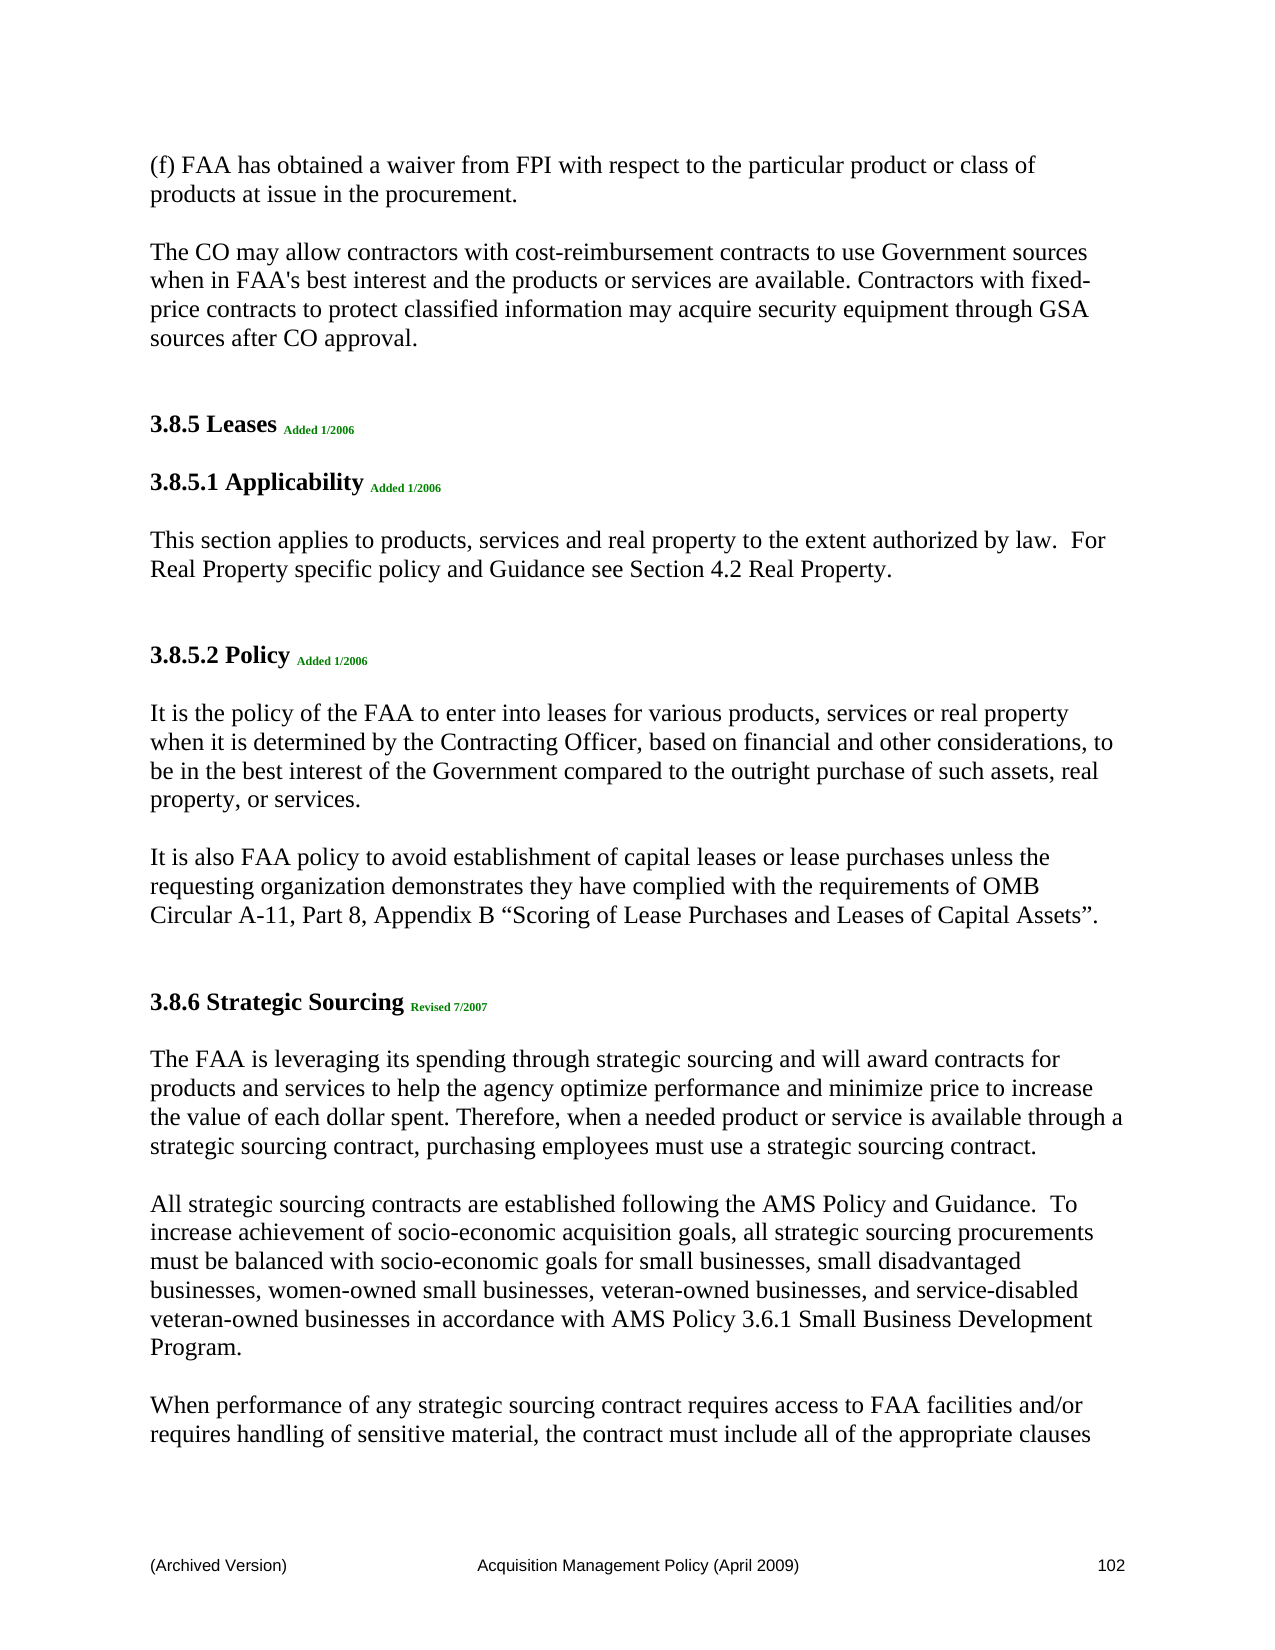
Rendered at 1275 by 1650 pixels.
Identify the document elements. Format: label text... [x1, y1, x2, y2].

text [150, 1390, 1125, 1448]
text The CO may allow contractors with cost-reimbursement contracts to use Government sources when in FAA's best interest and the products or services are available. Contractors with fixed-price contracts to protect classified information may acquire security equipment through GSA sources after CO approval. [150, 237, 1125, 352]
text The FAA is leveraging its spending through strategic sourcing and will award contracts for products and services to help the agency optimize performance and minimize price to increase the value of each dollar spent. Therefore, when a needed product or service is available through a strategic sourcing contract, purchasing employees must use a strategic sourcing contract. [150, 1044, 1125, 1159]
text 3.8.5.2 Policy Added 1/2006 [150, 612, 1125, 669]
text It is the policy of the FAA to enter into leases for various products, services or real property when it is determined by the Contracting Officer, based on financial and other considerations, to be in the best interest of the Government compared to the outright purchase of such assets, real property, or services. [150, 698, 1125, 813]
text 3.8.6 Strategic Sourcing Revised 7/2007 [150, 958, 1125, 1015]
text This section applies to products, services and real property to the extent authorized by law. For Real Property specific policy and Guidance see Section 4.2 Real Property. [150, 525, 1125, 582]
text 3.8.5.1 Applicability Added 1/2006 [150, 438, 1125, 496]
text It is also FAA policy to avoid establishment of capital leases or lease purchases unless the requesting organization demonstrates they have complied with the requirements of OMB Circular A-11, Part 8, Appendix B “Scoring of Lease Purchases and Leases of Capital Assets”. [150, 842, 1125, 929]
text All strategic sourcing contracts are established following the AMS Policy and Guidance. To increase achievement of socio-economic acquisition goals, all strategic sourcing procurements must be balanced with socio-economic goals for small businesses, small disadvantaged businesses, women-owned small businesses, veteran-owned businesses, and service-disabled veteran-owned businesses in accordance with AMS Policy 3.6.1 Small Business Development Program. [150, 1189, 1125, 1361]
text (f) FAA has obtained a waiver from FPI with respect to the particular product or class of products at issue in the procurement. [150, 150, 1125, 207]
text 3.8.5 Leases Added 1/2006 [150, 381, 1125, 438]
